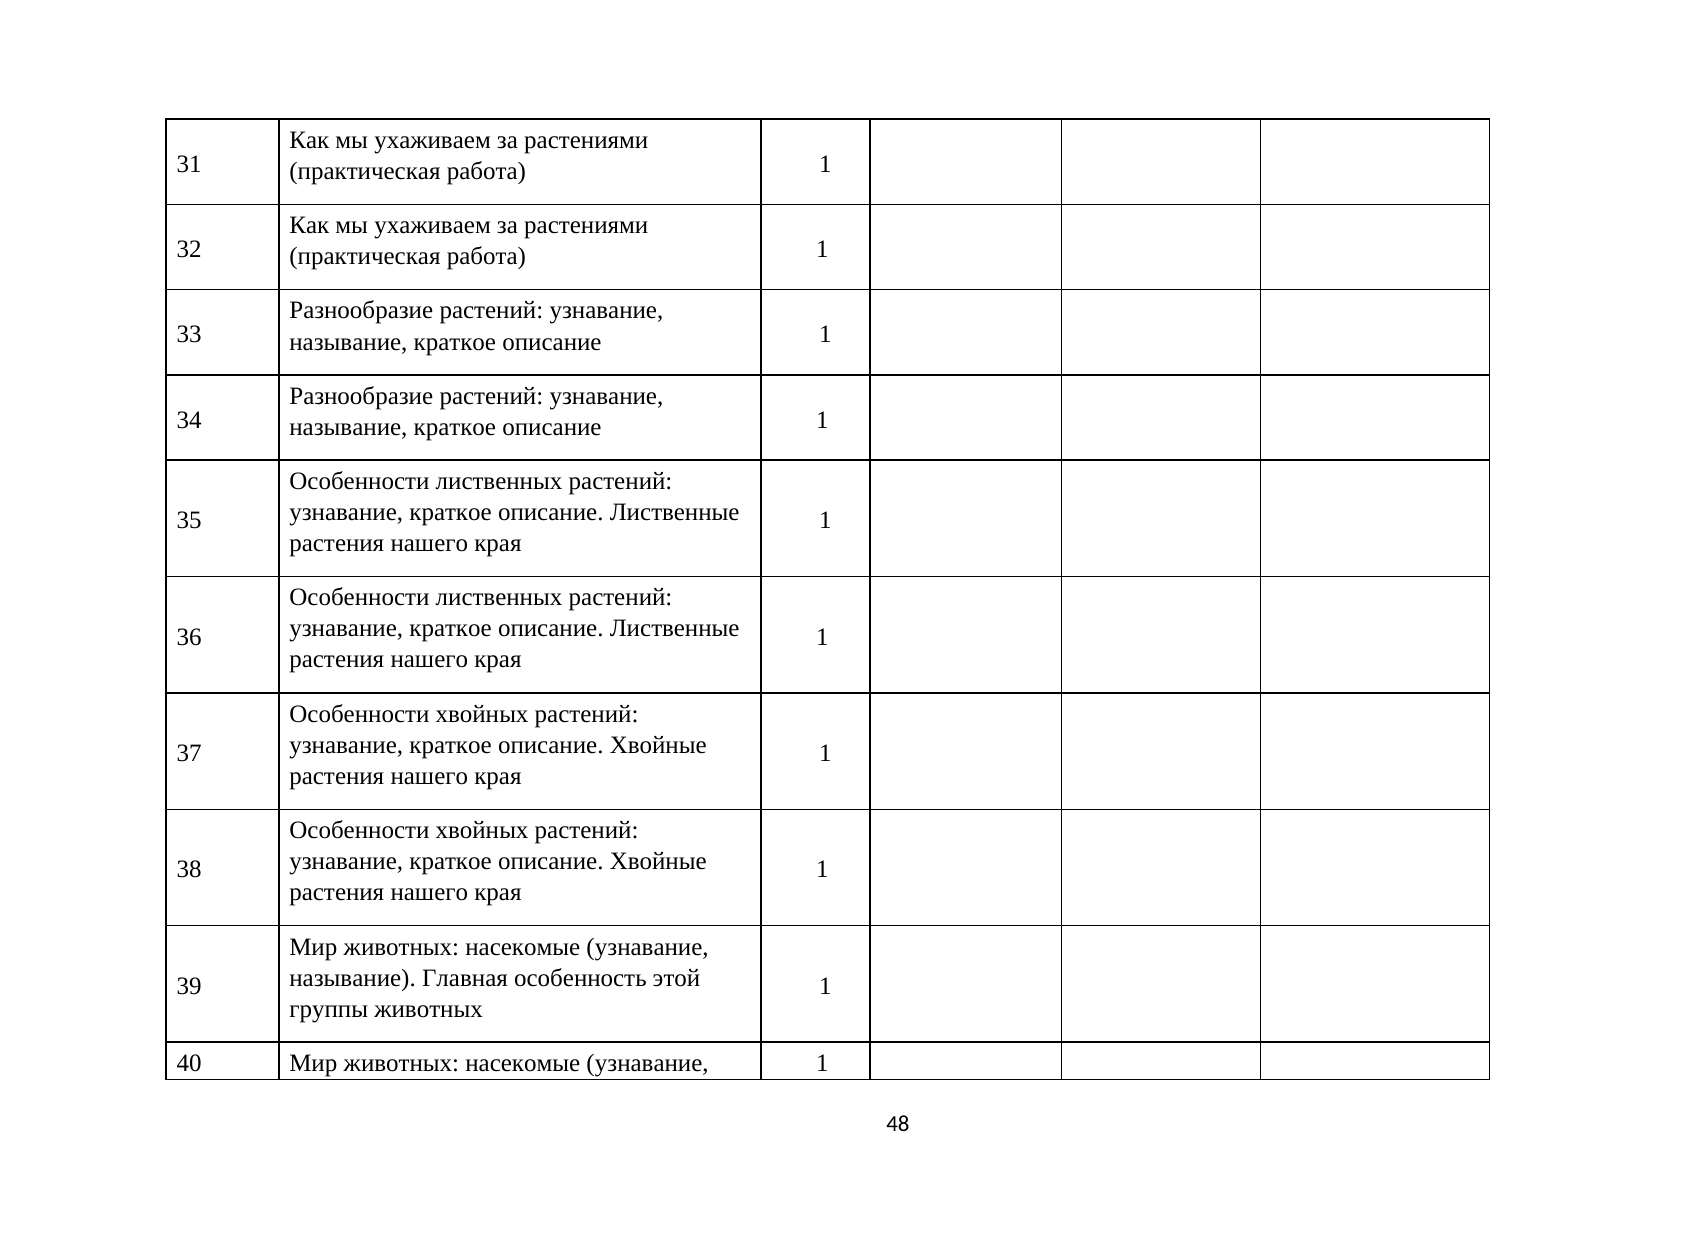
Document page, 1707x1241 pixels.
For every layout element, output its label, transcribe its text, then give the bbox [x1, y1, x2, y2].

table_cell Как мы ухаживаем за растениями (практическая работа) [280, 205, 760, 289]
table_cell [1062, 290, 1260, 374]
table_cell Как мы ухаживаем за растениями (практическая работа) [280, 120, 760, 203]
table_cell [1261, 376, 1489, 459]
table_cell [1062, 461, 1260, 576]
table_cell 31 [167, 120, 278, 203]
table_cell [871, 1043, 1061, 1079]
table_cell [871, 376, 1061, 459]
table_cell [1261, 461, 1489, 576]
table_cell Особенности лиственных растений: узнавание, краткое описание. Лиственные растения нашего края [280, 577, 760, 692]
table_cell 34 [167, 376, 278, 459]
table_cell Особенности лиственных растений: узнавание, краткое описание. Лиственные растения нашего края [280, 461, 760, 576]
table_cell [1261, 205, 1489, 289]
table_cell 36 [167, 577, 278, 692]
table_cell 39 [167, 926, 278, 1041]
table_cell 1 [762, 461, 869, 576]
table_cell [871, 810, 1061, 925]
table_cell [1062, 1043, 1260, 1079]
table_cell 1 [762, 577, 869, 692]
table_cell [1062, 577, 1260, 692]
table_cell [871, 461, 1061, 576]
table_cell Особенности хвойных растений: узнавание, краткое описание. Хвойные растения нашего края [280, 694, 760, 808]
table_cell [1261, 1043, 1489, 1079]
table_cell 1 [762, 205, 869, 289]
table_cell [871, 205, 1061, 289]
table_cell [1062, 120, 1260, 203]
table_cell [1062, 810, 1260, 925]
table_cell [1261, 577, 1489, 692]
table_cell 1 [762, 810, 869, 925]
table_cell [1062, 376, 1260, 459]
table_cell 1 [762, 1043, 869, 1079]
table_cell Разнообразие растений: узнавание, называние, краткое описание [280, 290, 760, 374]
table_cell [1261, 290, 1489, 374]
table_cell 33 [167, 290, 278, 374]
table_cell [1261, 694, 1489, 808]
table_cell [280, 926, 760, 1041]
table_cell [871, 120, 1061, 203]
table_cell 1 [762, 694, 869, 808]
table_cell Особенности хвойных растений: узнавание, краткое описание. Хвойные растения нашего края [280, 810, 760, 925]
table_cell 1 [762, 290, 869, 374]
table_cell [1261, 810, 1489, 925]
table_cell [1261, 926, 1489, 1041]
table_cell [1062, 926, 1260, 1041]
table_cell 1 [762, 120, 869, 203]
table_cell [871, 926, 1061, 1041]
table_cell 1 [762, 376, 869, 459]
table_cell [280, 1043, 760, 1079]
table_cell 1 [762, 926, 869, 1041]
table_cell [871, 577, 1061, 692]
table_cell 40 [167, 1043, 278, 1079]
table_cell [1062, 694, 1260, 808]
table_cell 35 [167, 461, 278, 576]
table_cell 38 [167, 810, 278, 925]
table_cell [871, 290, 1061, 374]
table_cell [871, 694, 1061, 808]
table_cell Разнообразие растений: узнавание, называние, краткое описание [280, 376, 760, 459]
table_cell 32 [167, 205, 278, 289]
table_cell [1261, 120, 1489, 203]
table_cell 37 [167, 694, 278, 808]
table_cell [1062, 205, 1260, 289]
